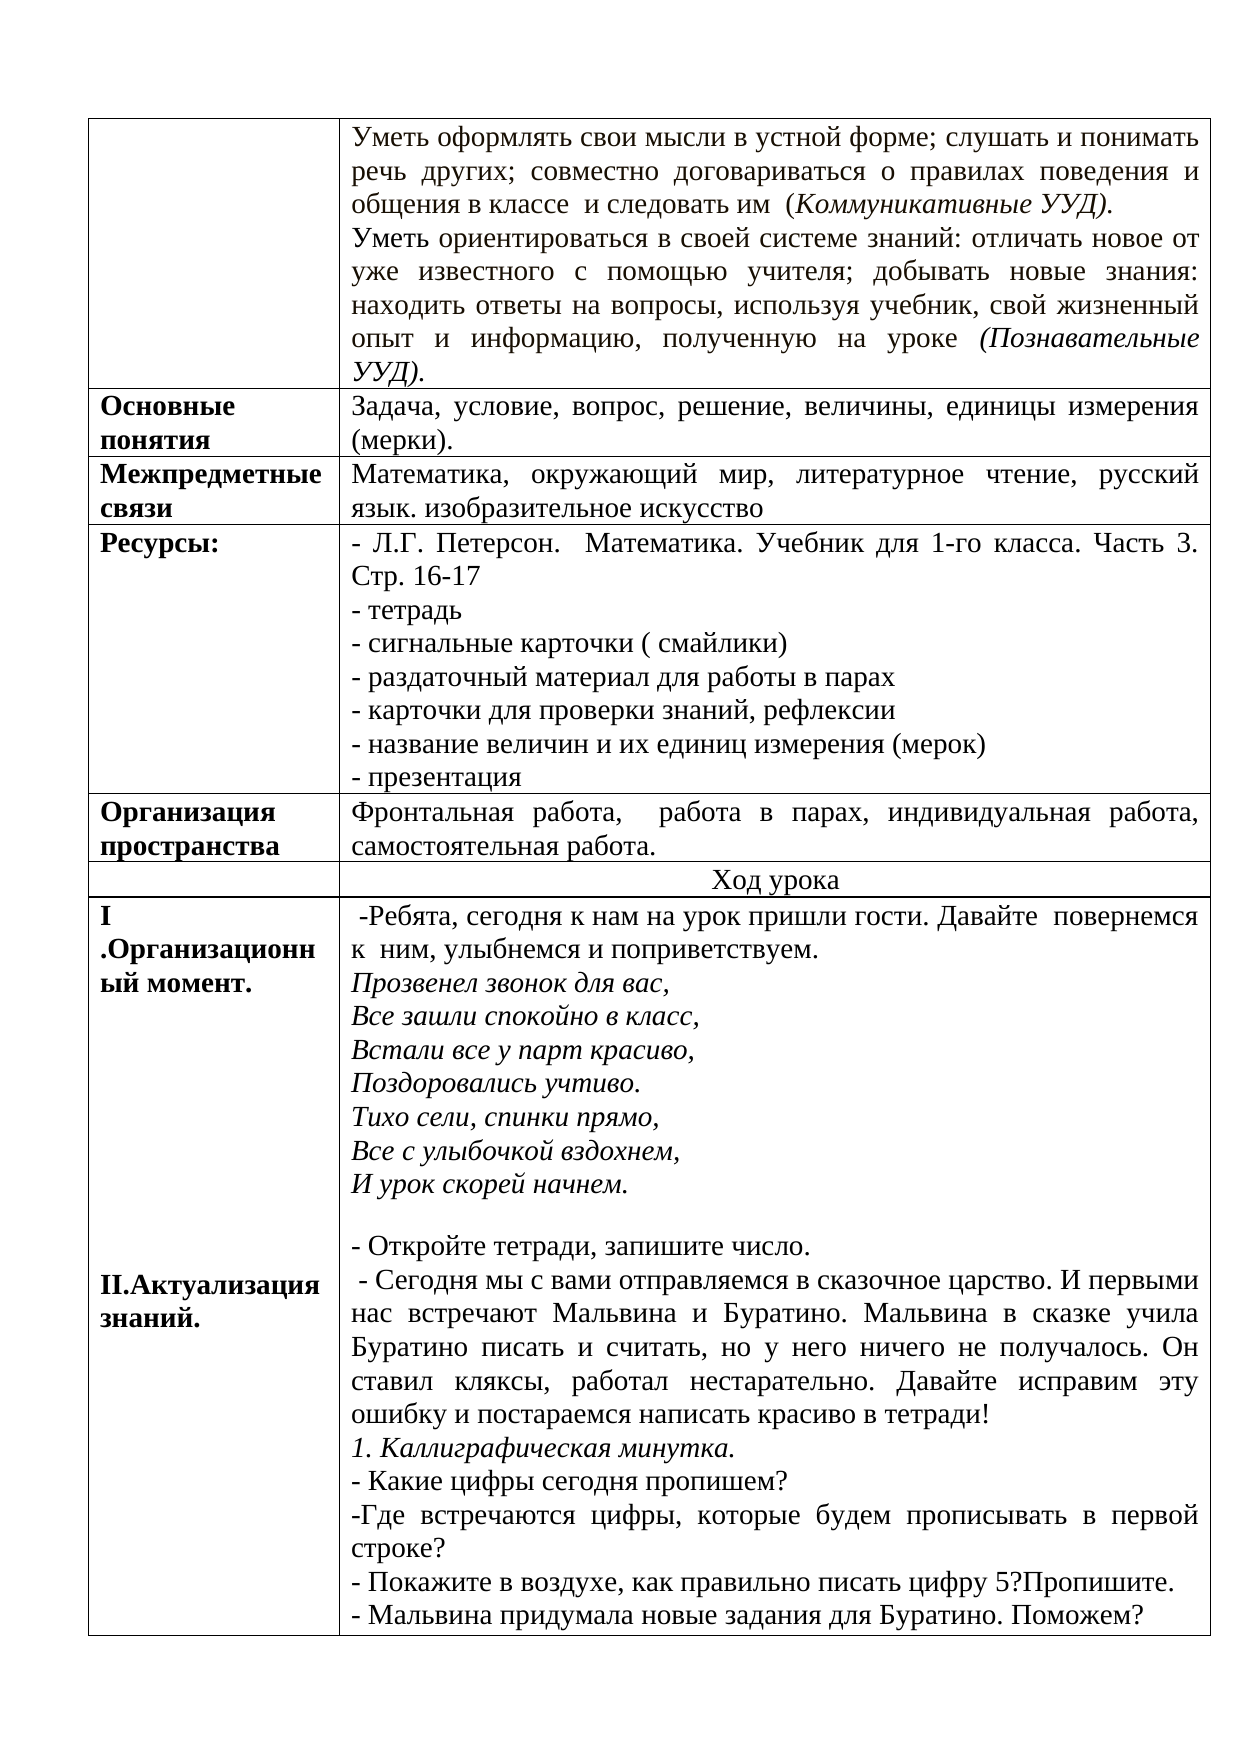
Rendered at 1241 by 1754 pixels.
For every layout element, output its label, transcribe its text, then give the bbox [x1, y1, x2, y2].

table_cell Межпредметные связи [89, 457, 339, 524]
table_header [340, 898, 1210, 1635]
table_cell Задача, условие, вопрос, решение, величины, единицы измерения (мерки). [340, 389, 1210, 456]
table_cell Математика, окружающий мир, литературное чтение, русский язык. изобразительное искусство [340, 457, 1210, 524]
table_cell Основные понятия [89, 389, 339, 456]
table_cell Ресурсы: [89, 525, 339, 793]
table_cell Организация пространства [89, 794, 339, 861]
table_cell [89, 862, 339, 896]
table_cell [89, 119, 339, 387]
table_cell Ход урока [340, 862, 1210, 896]
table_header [89, 898, 339, 1635]
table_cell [340, 119, 1210, 387]
table_cell Фронтальная работа, работа в парах, индивидуальная работа, самостоятельная работа. [340, 794, 1210, 861]
table_cell - Л.Г. Петерсон. Математика. Учебник для 1-го класса. Часть 3. Стр. 16-17 - тетрадь - сигнальные карточки ( смайлики) - раздаточный материал для работы в парах - карточки для проверки знаний, рефлексии - название величин и их единиц измерения (мерок) - презентация [340, 525, 1210, 793]
